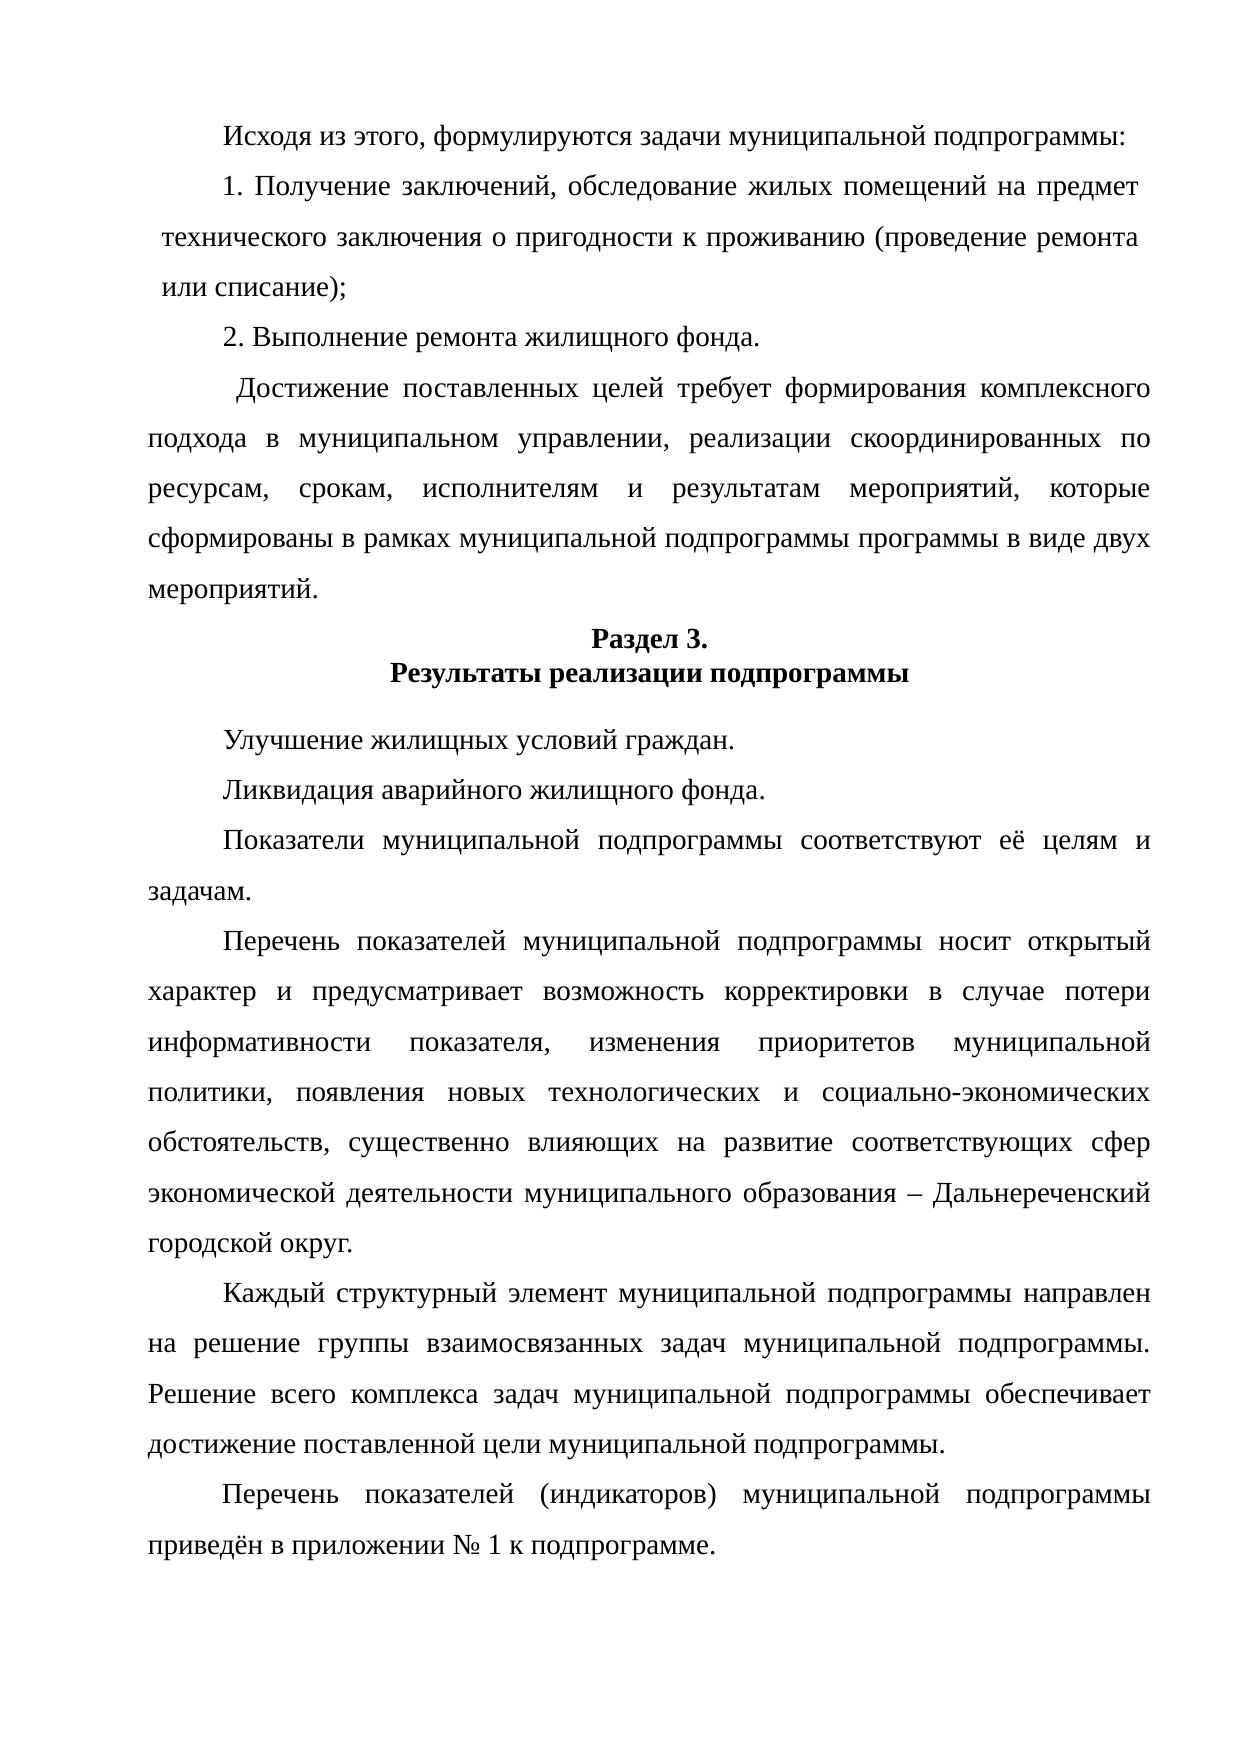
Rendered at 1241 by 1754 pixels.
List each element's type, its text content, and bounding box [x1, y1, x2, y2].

text 2. Выполнение ремонта жилищного фонда. [148, 319, 1152, 353]
text Результаты реализации подпрограммы [148, 655, 1152, 688]
text 1. Получение заключений, обследование жилых помещений на предмет технического заключения о пригодности к проживанию (проведение ремонта или списание); [161, 168, 1139, 303]
text Ликвидация аварийного жилищного фонда. [148, 772, 1152, 806]
text Показатели муниципальной подпрограммы соответствуют её целям и задачам. [148, 822, 1152, 906]
text Каждый структурный элемент муниципальной подпрограммы направлен на решение группы взаимосвязанных задач муниципальной подпрограммы. Решение всего комплекса задач муниципальной подпрограммы обеспечивает достижение поставленной цели муниципальной подпрограммы. [148, 1275, 1152, 1460]
text Достижение поставленных целей требует формирования комплексного подхода в муниципальном управлении, реализации скоординированных по ресурсам, срокам, исполнителям и результатам мероприятий, которые сформированы в рамках муниципальной подпрограммы программы в виде двух мероприятий. [148, 370, 1152, 604]
text Исходя из этого, формулируются задачи муниципальной подпрограммы: [148, 118, 1152, 152]
text Улучшение жилищных условий граждан. [148, 722, 1152, 755]
text Перечень показателей муниципальной подпрограммы носит открытый характер и предусматривает возможность корректировки в случае потери информативности показателя, изменения приоритетов муниципальной политики, появления новых технологических и социально-экономических обстоятельств, существенно влияющих на развитие соответствующих сфер экономической деятельности муниципального образования – Дальнереченский городской округ. [148, 923, 1152, 1258]
text Раздел 3. [148, 621, 1152, 655]
text Перечень показателей (индикаторов) муниципальной подпрограммы приведён в приложении № 1 к подпрограмме. [148, 1477, 1152, 1560]
